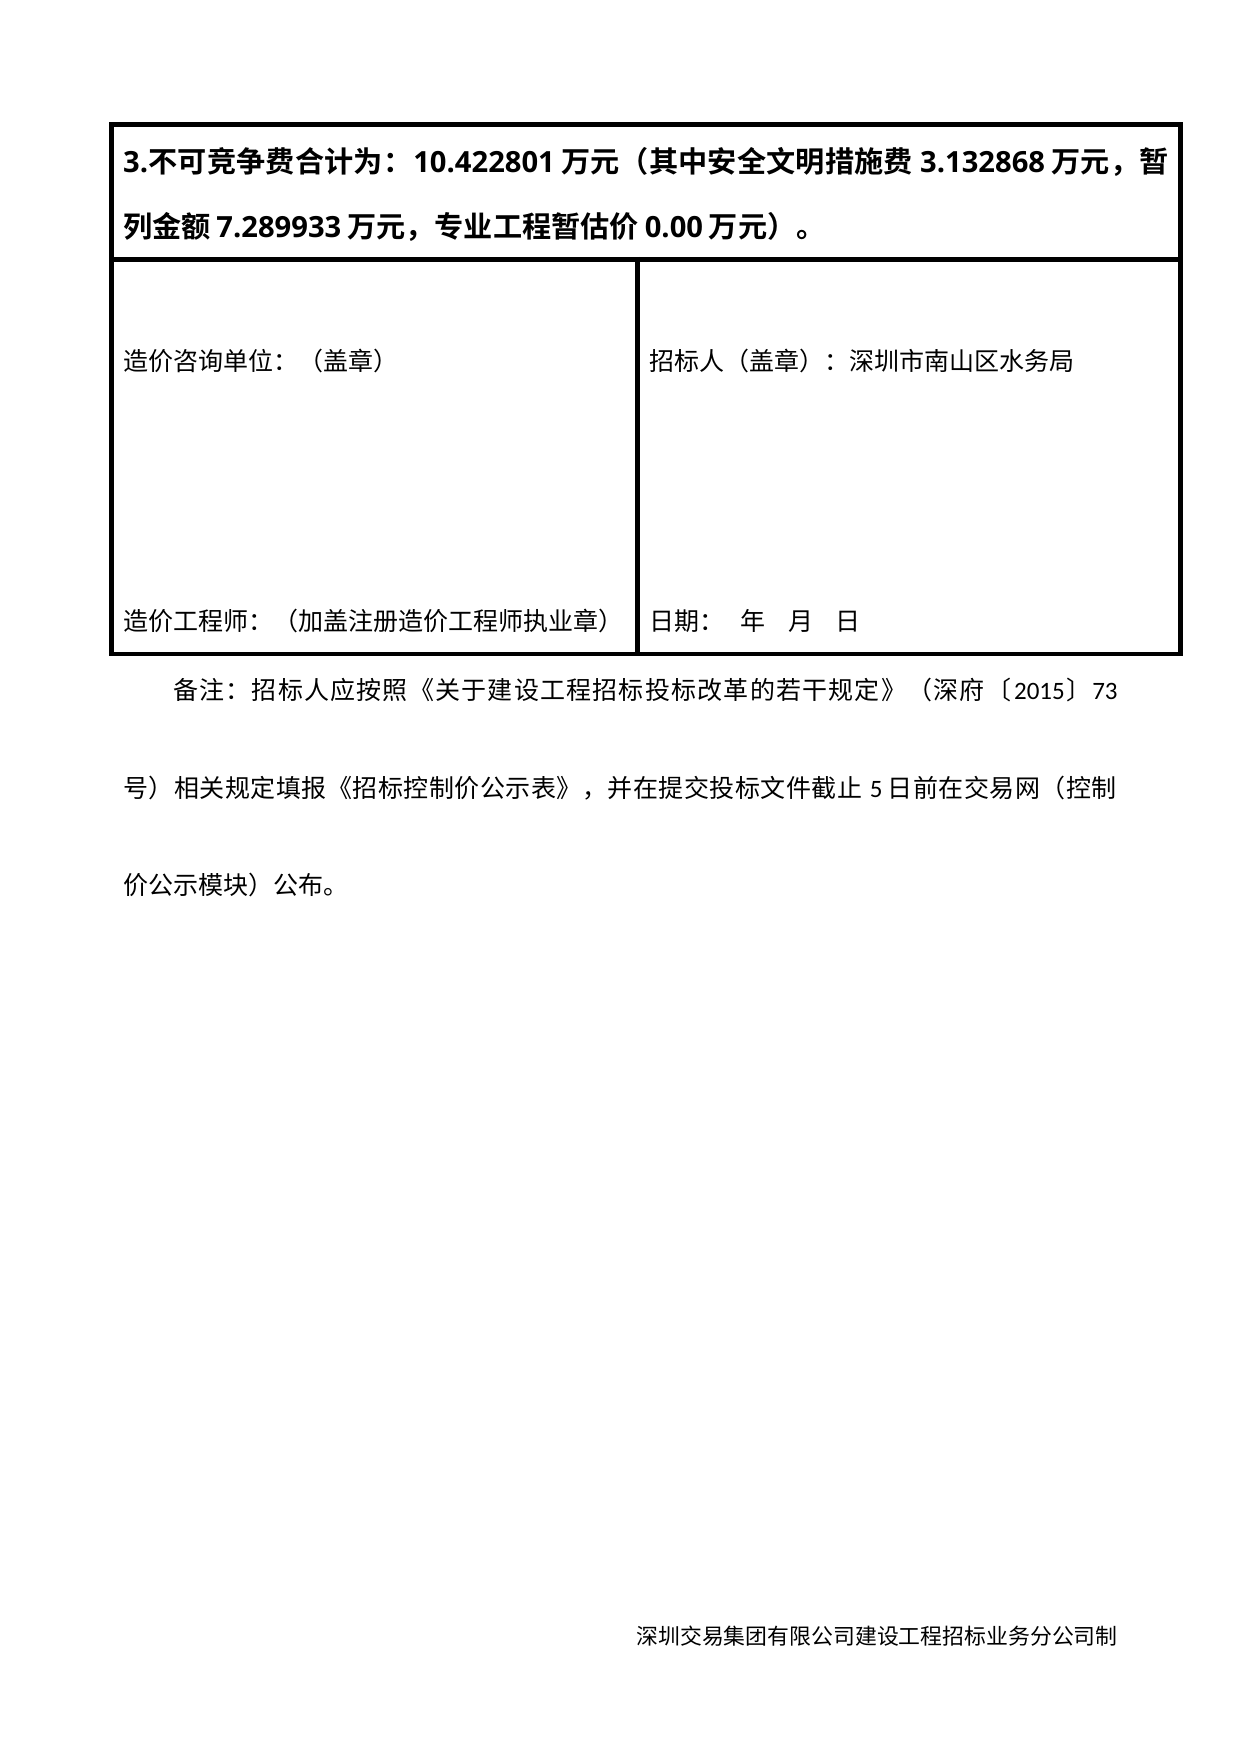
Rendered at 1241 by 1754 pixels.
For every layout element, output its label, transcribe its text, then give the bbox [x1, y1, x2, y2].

text 备注：招标人应按照《关于建设工程招标投标改革的若干规定》（深府〔2015〕73号）相关规定填报《招标控制价公示表》，并在提交投标文件截止5日前在交易网（控制价公示模块）公布。 [123, 656, 1117, 916]
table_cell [114, 127, 1178, 257]
table_cell 招标人（盖章）：深圳市南山区水务局 日期： 年 月 日 [640, 262, 1178, 652]
table_cell 造价咨询单位：（盖章） 造价工程师：（加盖注册造价工程师执业章） [114, 262, 635, 652]
